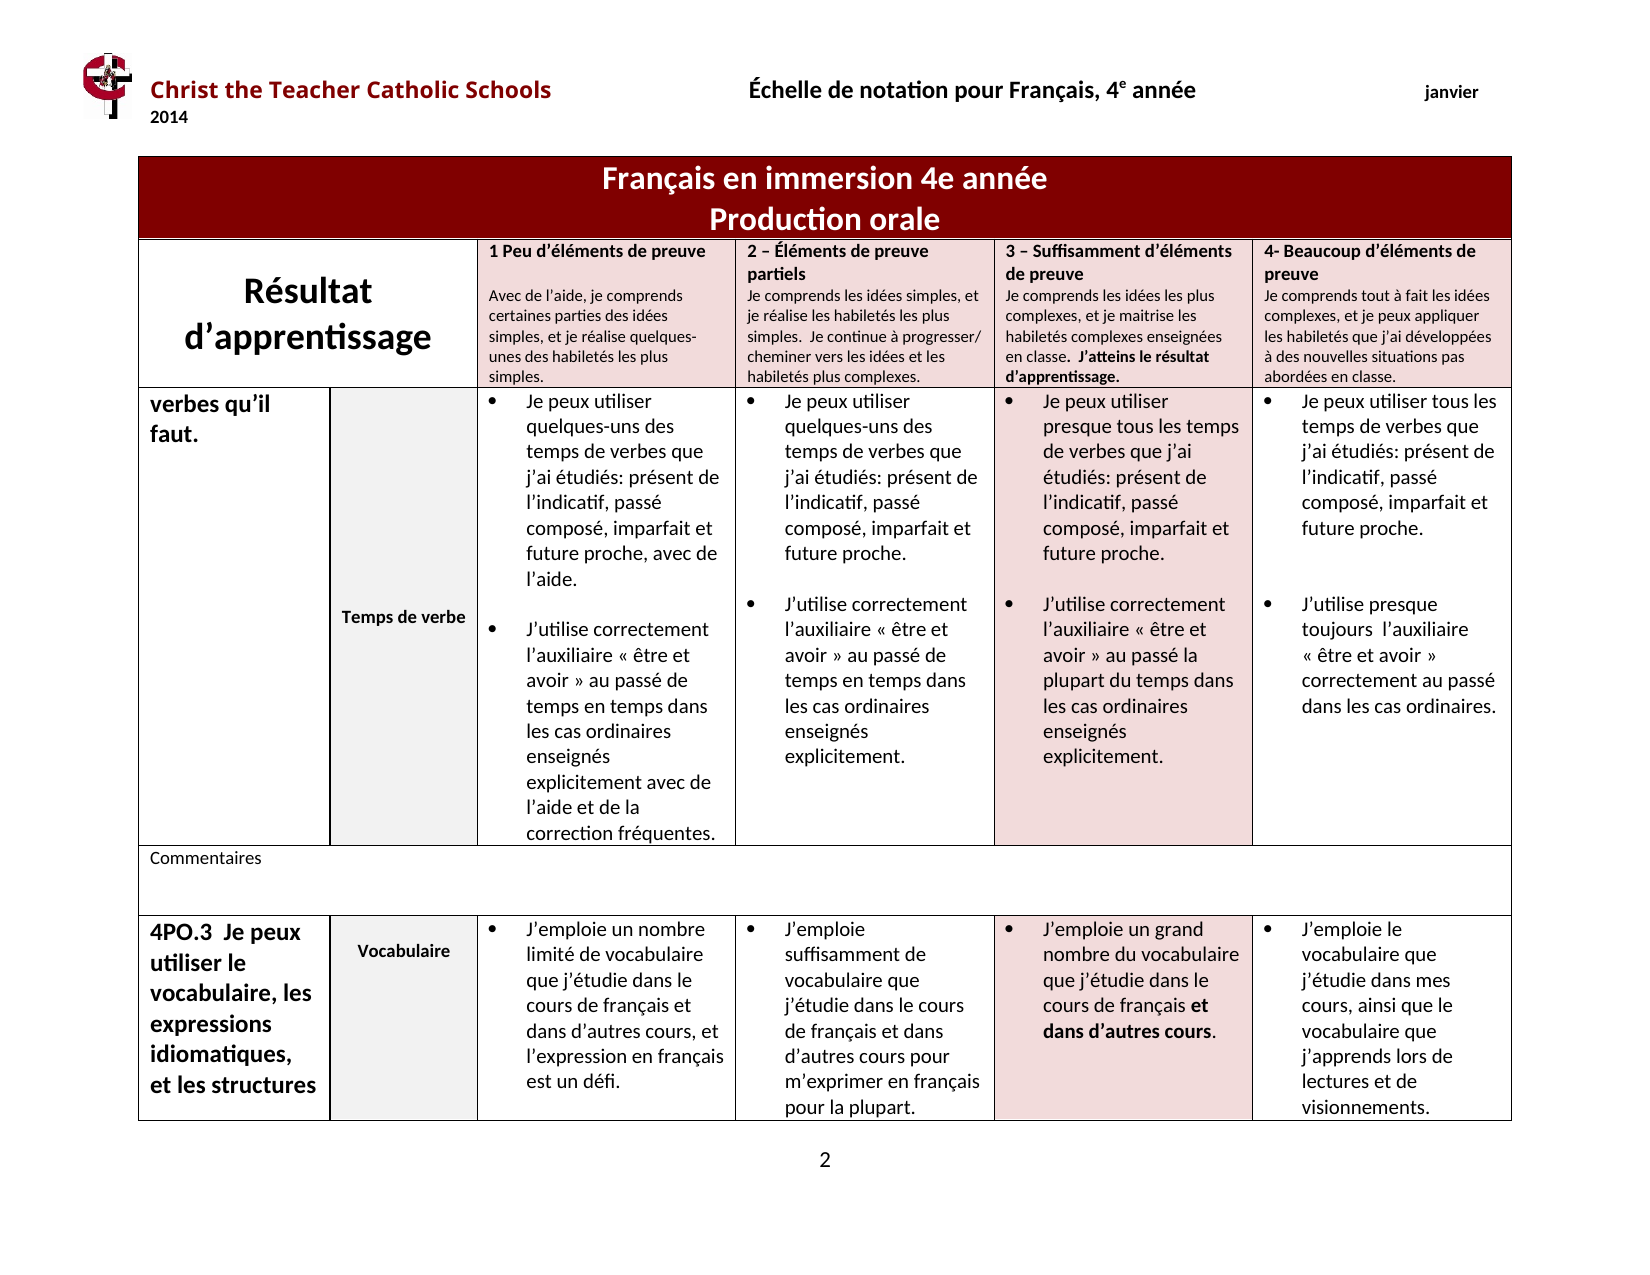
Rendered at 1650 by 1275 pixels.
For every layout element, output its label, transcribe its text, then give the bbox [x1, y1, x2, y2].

table_cell Je peux utiliser quelques-uns des temps de verbes que j’ai étudiés: présent de l’indicatif, passé composé, imparfait et future proche, avec de l’aide. J’utilise correctement l’auxiliaire « être et avoir » au passé de temps en temps dans les cas ordinaires enseignés explicitement avec de l’aide et de la correction fréquentes. [478, 388, 735, 845]
picture [81, 53, 132, 117]
table_cell J’emploie un nombre limité de vocabulaire que j’étudie dans le cours de français et dans d’autres cours, et l’expression en français est un défi. [478, 916, 735, 1119]
table_cell Temps de verbe [331, 388, 477, 845]
table_cell 3 – Suffisamment d’éléments de preuve Je comprends les idées les plus complexes, et je maitrise les habiletés complexes enseignées en classe. J’atteins le résultat d’apprentissage. [995, 240, 1252, 387]
table_cell Je peux utiliser quelques-uns des temps de verbes que j’ai étudiés: présent de l’indicatif, passé composé, imparfait et future proche. J’utilise correctement l’auxiliaire « être et avoir » au passé de temps en temps dans les cas ordinaires enseignés explicitement. [736, 388, 994, 845]
table_cell 2 – Éléments de preuve partiels Je comprends les idées simples, et je réalise les habiletés les plus simples. Je continue à progresser/ cheminer vers les idées et les habiletés plus complexes. [736, 240, 994, 387]
table_cell J’emploie un grand nombre du vocabulaire que j’étudie dans le cours de français et dans d’autres cours. [995, 916, 1252, 1119]
table_cell Résultat d’apprentissage [139, 240, 477, 387]
table_cell J’emploie suffisamment de vocabulaire que j’étudie dans le cours de français et dans d’autres cours pour m’exprimer en français pour la plupart. [736, 916, 994, 1119]
table_cell 4- Beaucoup d’éléments de preuve Je comprends tout à fait les idées complexes, et je peux appliquer les habiletés que j’ai développées à des nouvelles situations pas abordées en classe. [1253, 240, 1511, 387]
table_cell 1 Peu d’éléments de preuve Avec de l’aide, je comprends certaines parties des idées simples, et je réalise quelques-unes des habiletés les plus simples. [478, 240, 735, 387]
table_cell Vocabulaire [331, 916, 477, 1119]
table_header Français en immersion 4e année Production orale [139, 157, 1511, 238]
table_cell Je peux utiliser presque tous les temps de verbes que j’ai étudiés: présent de l’indicatif, passé composé, imparfait et future proche. J’utilise correctement l’auxiliaire « être et avoir » au passé la plupart du temps dans les cas ordinaires enseignés explicitement. [995, 388, 1252, 845]
table_cell 4PO.3 Je peux utiliser le vocabulaire, les expressions idiomatiques, et les structures de phrase que j’apprends quand m’exprime. [139, 916, 329, 1119]
table_cell Commentaires [139, 846, 1511, 915]
table_cell 4PO.2 Je peux participer à une saynète avec d’autres élèves, et utiliser le vocabulaire et les temps de verbes qu’il faut. [139, 388, 329, 845]
table_cell J’emploie le vocabulaire que j’étudie dans mes cours, ainsi que le vocabulaire que j’apprends lors de lectures et de visionnements. [1253, 916, 1511, 1119]
table_cell Je peux utiliser tous les temps de verbes que j’ai étudiés: présent de l’indicatif, passé composé, imparfait et future proche. J’utilise presque toujours l’auxiliaire « être et avoir » correctement au passé dans les cas ordinaires. [1253, 388, 1511, 845]
